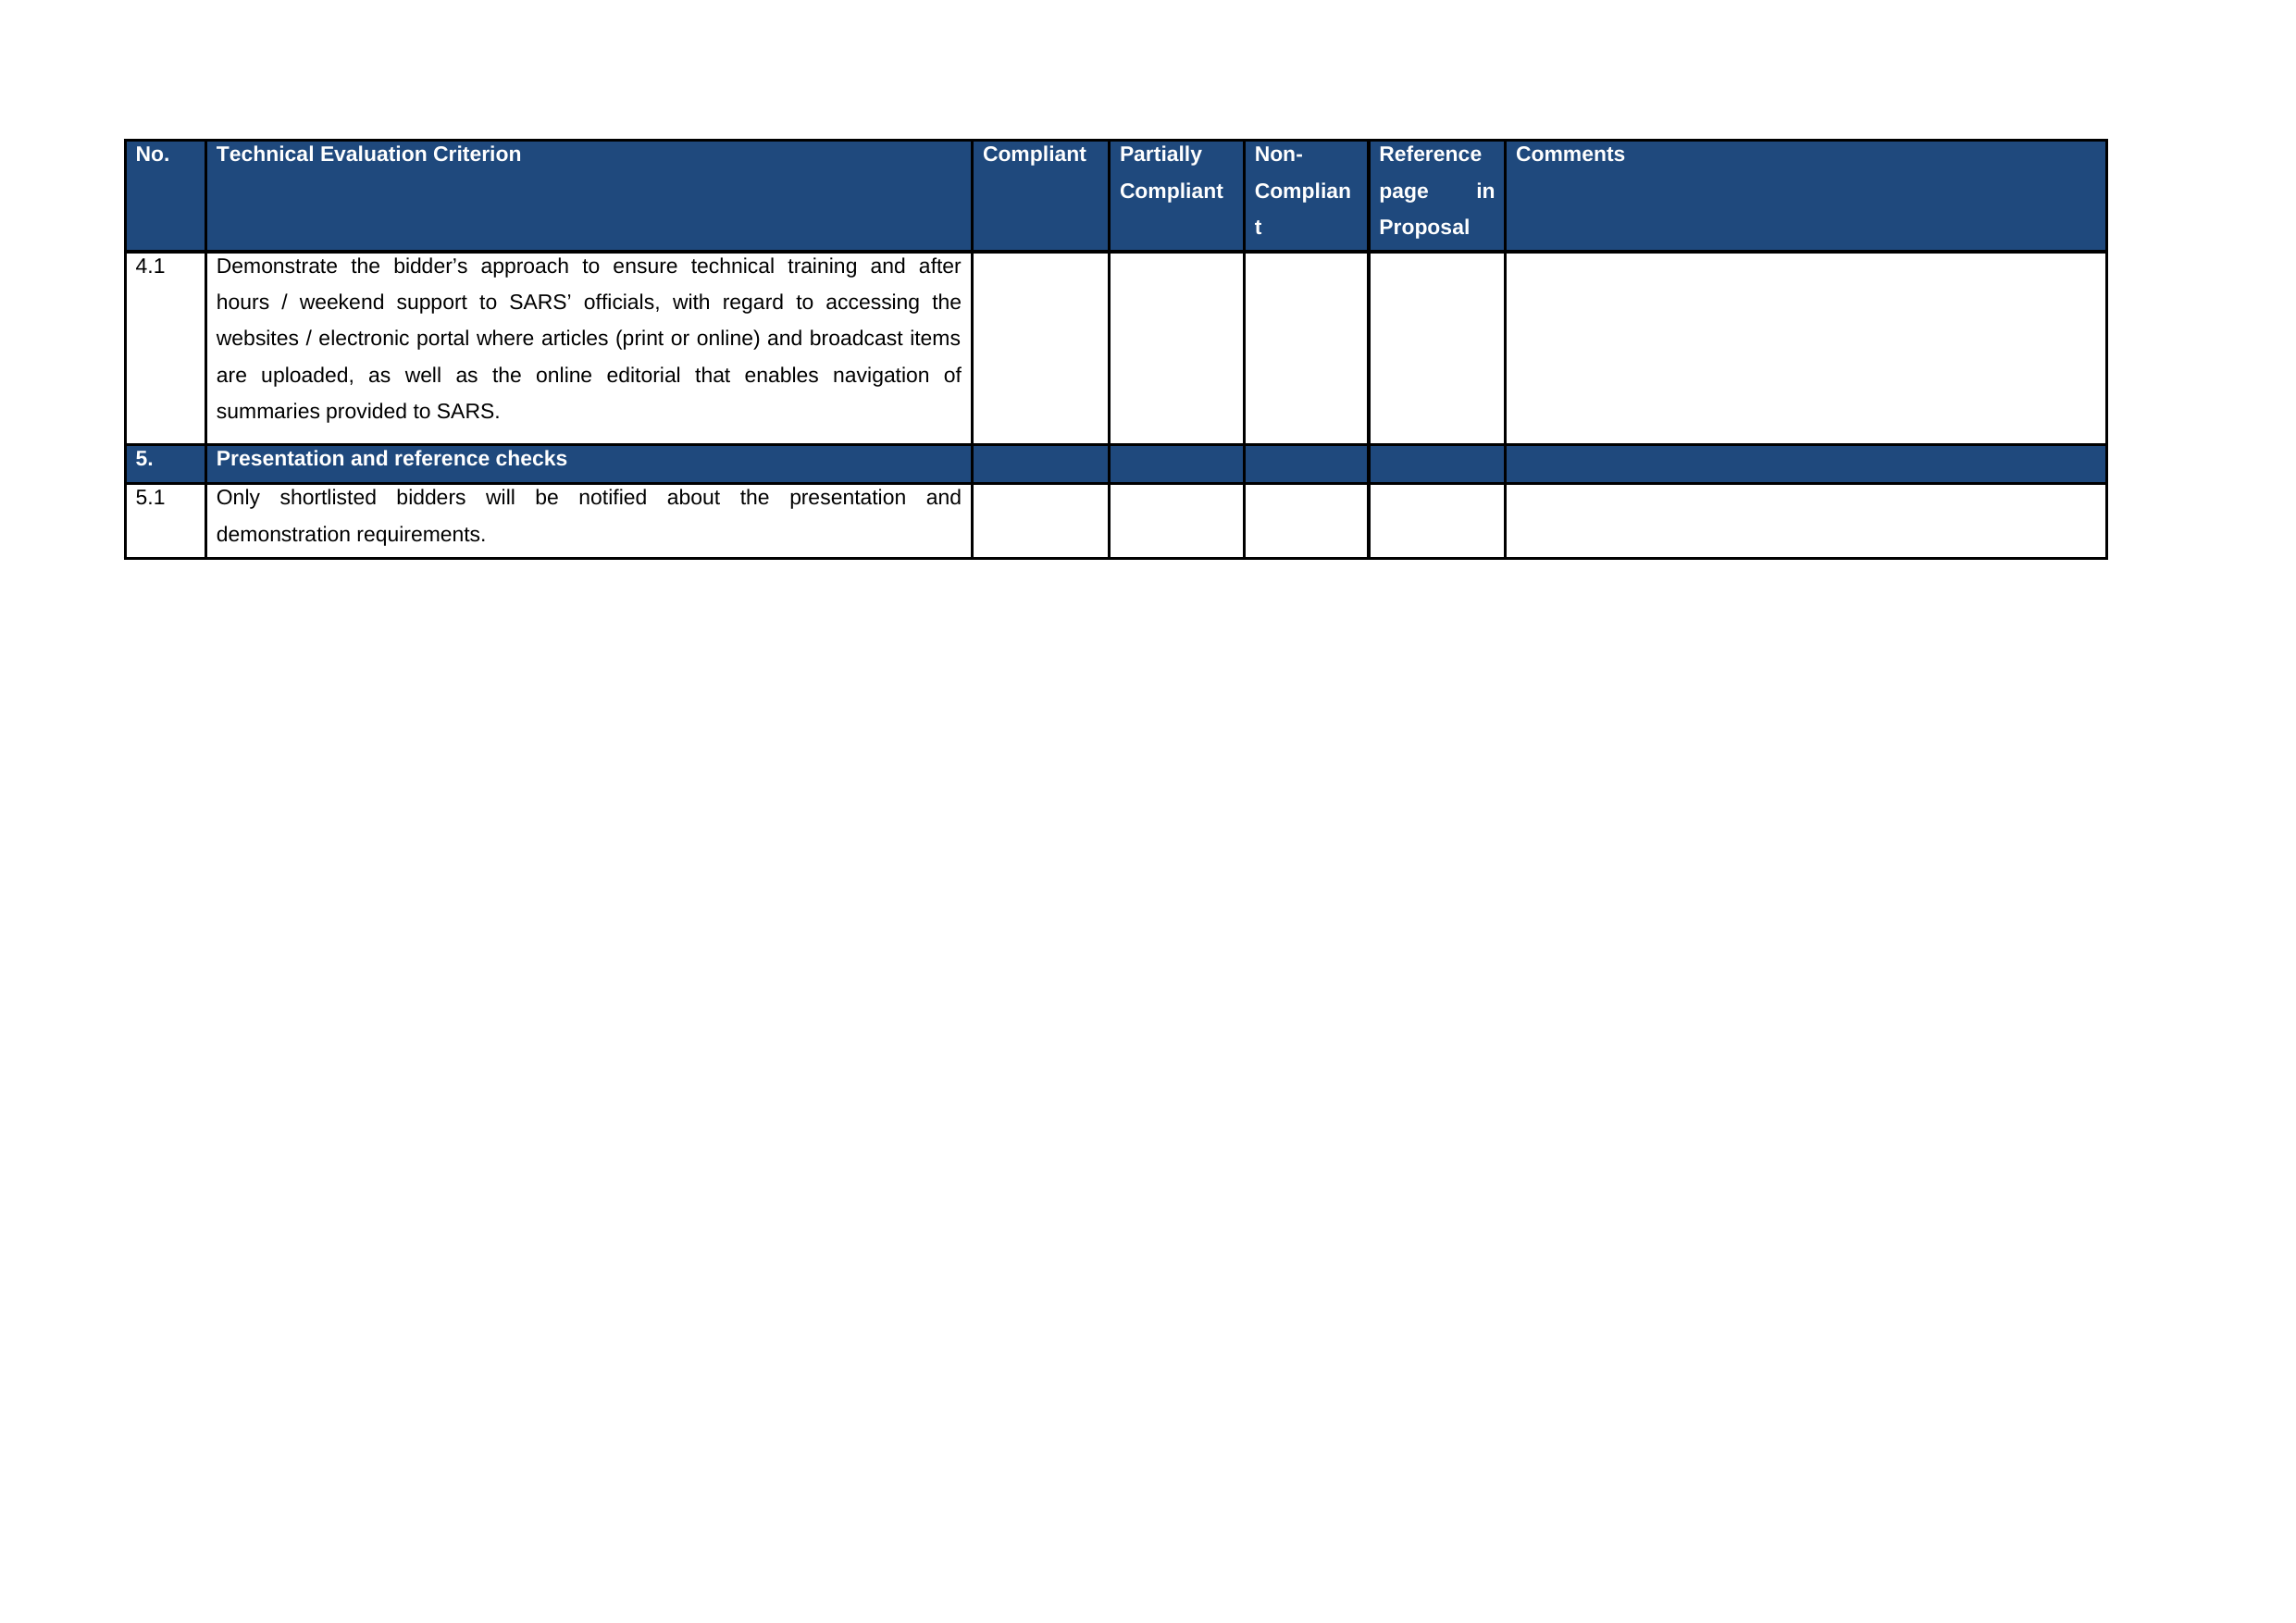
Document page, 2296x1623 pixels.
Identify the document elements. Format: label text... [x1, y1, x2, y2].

table_cell [1246, 254, 1367, 442]
table_header No. [127, 142, 205, 250]
table_cell 4.1 [127, 254, 205, 442]
table_header Comments [1507, 142, 2105, 250]
table_header Reference page in Proposal [1371, 142, 1504, 250]
table_cell 5. [127, 446, 205, 482]
table_cell [974, 446, 1108, 482]
table_header Technical Evaluation Criterion [207, 142, 971, 250]
table_cell Only shortlisted bidders will be notified about the presentation and demonstration requirements. [207, 485, 971, 557]
table_cell [1507, 254, 2105, 442]
table_cell [974, 254, 1108, 442]
table_cell [974, 485, 1108, 557]
table_cell [1371, 485, 1504, 557]
table_cell [1507, 485, 2105, 557]
table_header Compliant [974, 142, 1108, 250]
table_cell [1507, 446, 2105, 482]
table_cell [1111, 446, 1243, 482]
table_cell [1371, 254, 1504, 442]
table_cell [1111, 254, 1243, 442]
table_cell [1111, 485, 1243, 557]
table_cell [1246, 485, 1367, 557]
table_cell 5.1 [127, 485, 205, 557]
table_cell Demonstrate the bidder’s approach to ensure technical training and after hours / weekend support to SARS’ officials, with regard to accessing the websites / electronic portal where articles (print or online) and broadcast items are uploaded, as well as the online editorial that enables navigation of summaries provided to SARS. [207, 254, 971, 442]
table_cell [1246, 446, 1367, 482]
table_header Partially Compliant [1111, 142, 1243, 250]
table_cell Presentation and reference checks [207, 446, 971, 482]
table_cell [1371, 446, 1504, 482]
table_header Non-Compliant [1246, 142, 1367, 250]
